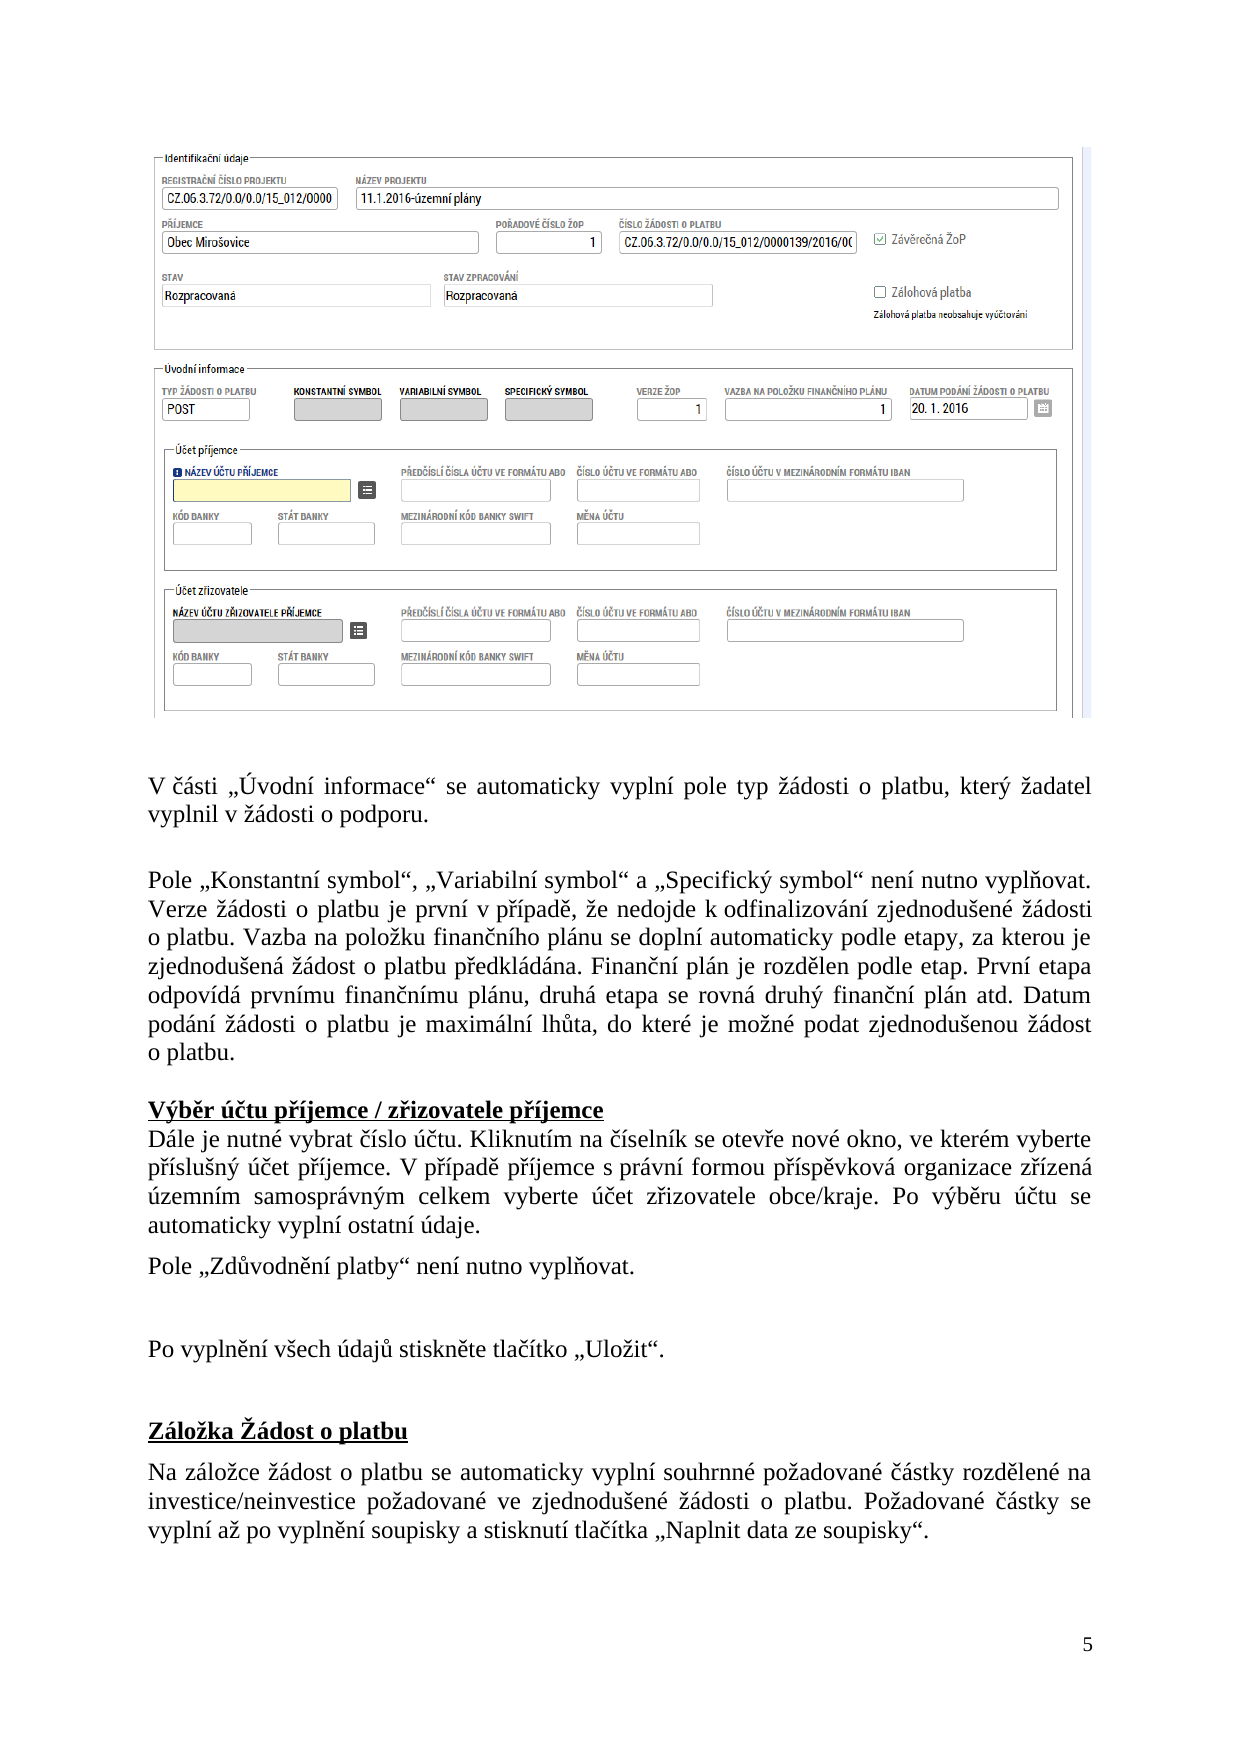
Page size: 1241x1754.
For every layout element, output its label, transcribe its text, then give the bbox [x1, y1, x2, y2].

subtitle Výběr účtu příjemce / zřizovatele příjemce [148, 1095, 1092, 1124]
subtitle Záložka Žádost o platbu [148, 1416, 1092, 1445]
text Pole „Konstantní symbol“, „Variabilní symbol“ a „Specifický symbol“ není nutno vyplňovat. Verze žádosti o platbu je první v případě, že nedojde k odfinalizování zjednodušené žádosti o platbu. Vazba na položku finančního plánu se doplní automaticky podle etapy, za kterou je zjednodušená žádost o platbu předkládána. Finanční plán je rozdělen podle etap. První etapa odpovídá prvnímu finančnímu plánu, druhá etapa se rovná druhý finanční plán atd. Datum podání žádosti o platbu je maximální lhůta, do které je možné podat zjednodušenou žádost o platbu. [148, 865, 1092, 1066]
text V části „Úvodní informace“ se automaticky vyplní pole typ žádosti o platbu, který žadatel vyplnil v žádosti o podporu. [148, 771, 1092, 828]
picture [147, 147, 1092, 718]
text Pole „Zdůvodnění platby“ není nutno vyplňovat. [148, 1251, 1092, 1280]
text Na záložce žádost o platbu se automaticky vyplní souhrnné požadované částky rozdělené na investice/neinvestice požadované ve zjednodušené žádosti o platbu. Požadované částky se vyplní až po vyplnění soupisky a stisknutí tlačítka „Naplnit data ze soupisky“. [148, 1457, 1092, 1544]
text Po vyplnění všech údajů stiskněte tlačítko „Uložit“. [148, 1334, 1092, 1362]
text Dále je nutné vybrat číslo účtu. Kliknutím na číselník se otevře nové okno, ve kterém vyberte příslušný účet příjemce. V případě příjemce s právní formou příspěvková organizace zřízená územním samosprávným celkem vyberte účet zřizovatele obce/kraje. Po výběru účtu se automaticky vyplní ostatní údaje. [148, 1124, 1092, 1239]
